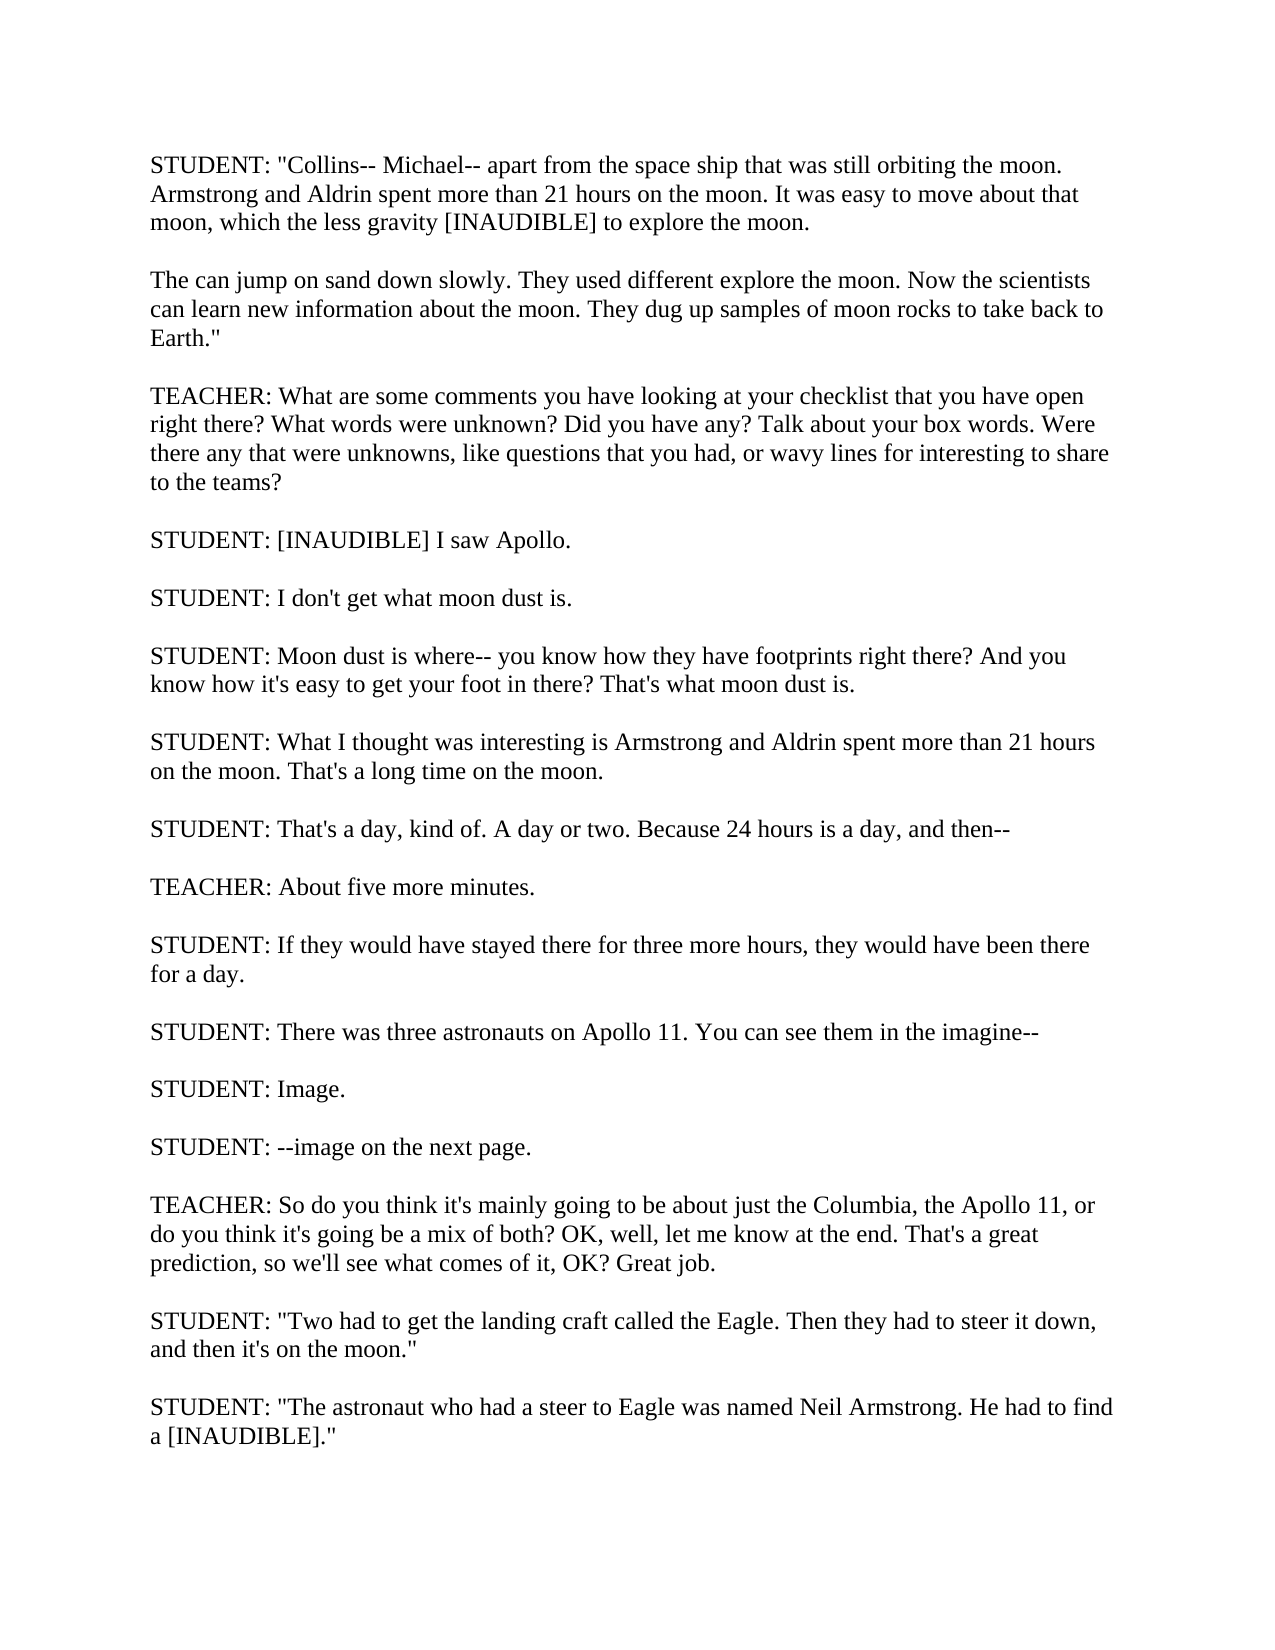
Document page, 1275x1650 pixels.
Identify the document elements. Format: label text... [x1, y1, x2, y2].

text STUDENT: That's a day, kind of. A day or two. Because 24 hours is a day, and then-- [150, 814, 1125, 843]
text TEACHER: About five more minutes. [150, 872, 1125, 901]
text STUDENT: If they would have stayed there for three more hours, they would have been there for a day. [150, 930, 1125, 987]
text STUDENT: There was three astronauts on Apollo 11. You can see them in the imagine-- [150, 1017, 1125, 1045]
text STUDENT: "Collins-- Michael-- apart from the space ship that was still orbiting the moon. Armstrong and Aldrin spent more than 21 hours on the moon. It was easy to move about that moon, which the less gravity [INAUDIBLE] to explore the moon. [150, 150, 1125, 236]
text STUDENT: "Two had to get the landing craft called the Eagle. Then they had to steer it down, and then it's on the moon." [150, 1306, 1125, 1363]
text STUDENT: [INAUDIBLE] I saw Apollo. [150, 525, 1125, 554]
text STUDENT: What I thought was interesting is Armstrong and Aldrin spent more than 21 hours on the moon. That's a long time on the moon. [150, 727, 1125, 785]
text STUDENT: Image. [150, 1074, 1125, 1103]
text STUDENT: "The astronaut who had a steer to Eagle was named Neil Armstrong. He had to find a [INAUDIBLE]." [150, 1392, 1125, 1450]
text TEACHER: So do you think it's mainly going to be about just the Columbia, the Apollo 11, or do you think it's going be a mix of both? OK, well, let me know at the end. That's a great prediction, so we'll see what comes of it, OK? Great job. [150, 1190, 1125, 1277]
text TEACHER: What are some comments you have looking at your checklist that you have open right there? What words were unknown? Did you have any? Talk about your box words. Were there any that were unknowns, like questions that you had, or wavy lines for interesting to share to the teams? [150, 381, 1125, 496]
text The can jump on sand down slowly. They used different explore the moon. Now the scientists can learn new information about the moon. They dug up samples of moon rocks to take back to Earth." [150, 265, 1125, 352]
text STUDENT: Moon dust is where-- you know how they have footprints right there? And you know how it's easy to get your foot in there? That's what moon dust is. [150, 641, 1125, 698]
text STUDENT: --image on the next page. [150, 1132, 1125, 1161]
text STUDENT: I don't get what moon dust is. [150, 583, 1125, 612]
